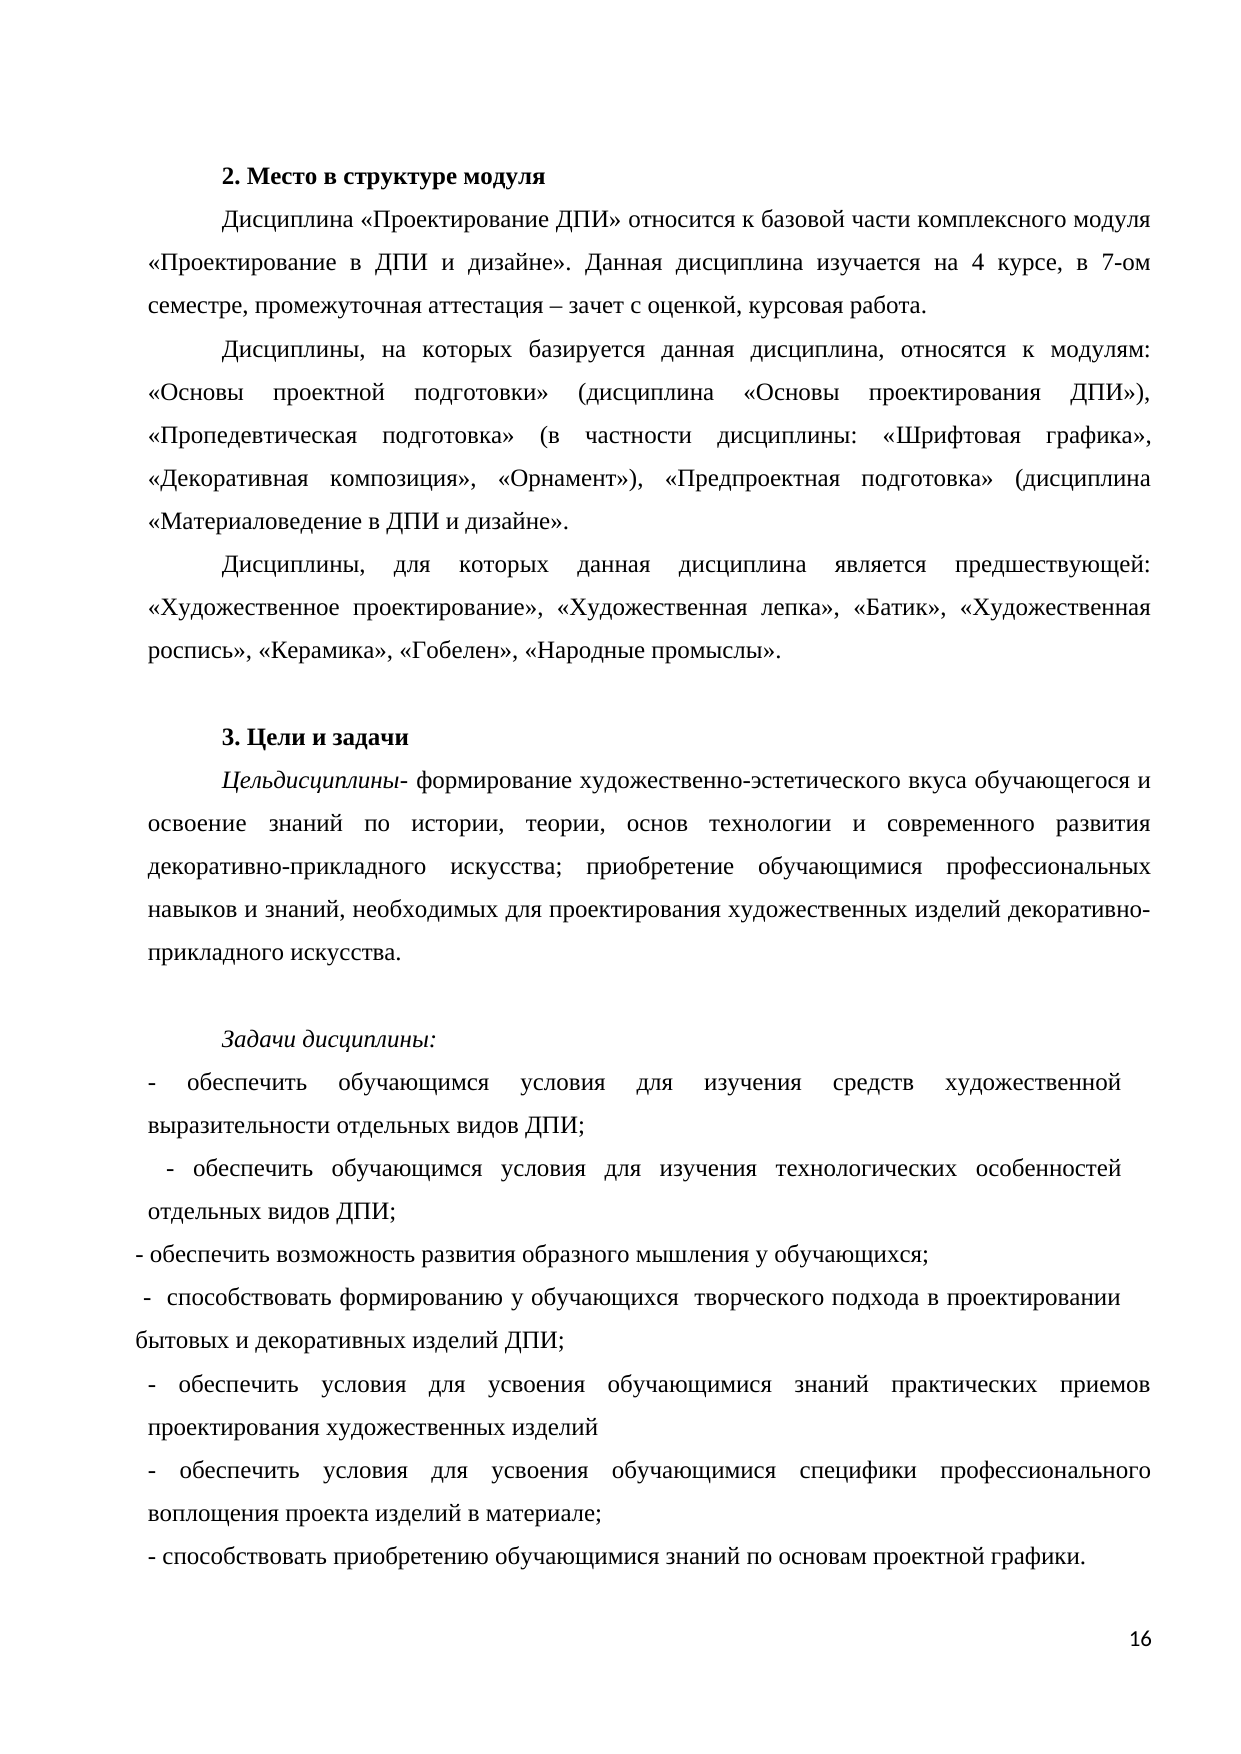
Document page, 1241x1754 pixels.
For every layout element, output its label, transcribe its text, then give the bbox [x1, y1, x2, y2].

text Дисциплины, на которых базируется данная дисциплина, относятся к модулям: «Основы проектной подготовки» (дисциплина «Основы проектирования ДПИ»), «Пропедевтическая подготовка» (в частности дисциплины: «Шрифтовая графика», «Декоративная композиция», «Орнамент»), «Предпроектная подготовка» (дисциплина «Материаловедение в ДПИ и дизайне». [148, 334, 1152, 535]
text Дисциплины, для которых данная дисциплина является предшествующей: «Художественное проектирование», «Художественная лепка», «Батик», «Художественная роспись», «Керамика», «Гобелен», «Народные промыслы». [148, 549, 1152, 664]
text Задачи дисциплины: [148, 1024, 1152, 1052]
text - способствовать формированию у обучающихся творческого подхода в проектировании бытовых и декоративных изделий ДПИ; [135, 1282, 1122, 1354]
text - обеспечить условия для усвоения обучающимися знаний практических приемов проектирования художественных изделий [148, 1369, 1152, 1441]
text - способствовать приобретению обучающимися знаний по основам проектной графики. [148, 1541, 1152, 1570]
text - обеспечить обучающимся условия для изучения средств художественной выразительности отдельных видов ДПИ; [148, 1067, 1122, 1139]
text - обеспечить возможность развития образного мышления у обучающихся; [135, 1239, 1122, 1268]
text - обеспечить условия для усвоения обучающимися специфики профессионального воплощения проекта изделий в материале; [148, 1455, 1152, 1527]
text Цельдисциплины- формирование художественно-эстетического вкуса обучающегося и освоение знаний по истории, теории, основ технологии и современного развития декоративно-прикладного искусства; приобретение обучающимися профессиональных навыков и знаний, необходимых для проектирования художественных изделий декоративно-прикладного искусства. [148, 765, 1152, 966]
text Дисциплина «Проектирование ДПИ» относится к базовой части комплексного модуля «Проектирование в ДПИ и дизайне». Данная дисциплина изучается на 4 курсе, в 7-ом семестре, промежуточная аттестация – зачет с оценкой, курсовая работа. [148, 204, 1152, 319]
text 2. Место в структуре модуля [148, 161, 1152, 190]
text 3. Цели и задачи [148, 722, 1152, 751]
text - обеспечить обучающимся условия для изучения технологических особенностей отдельных видов ДПИ; [148, 1153, 1122, 1225]
